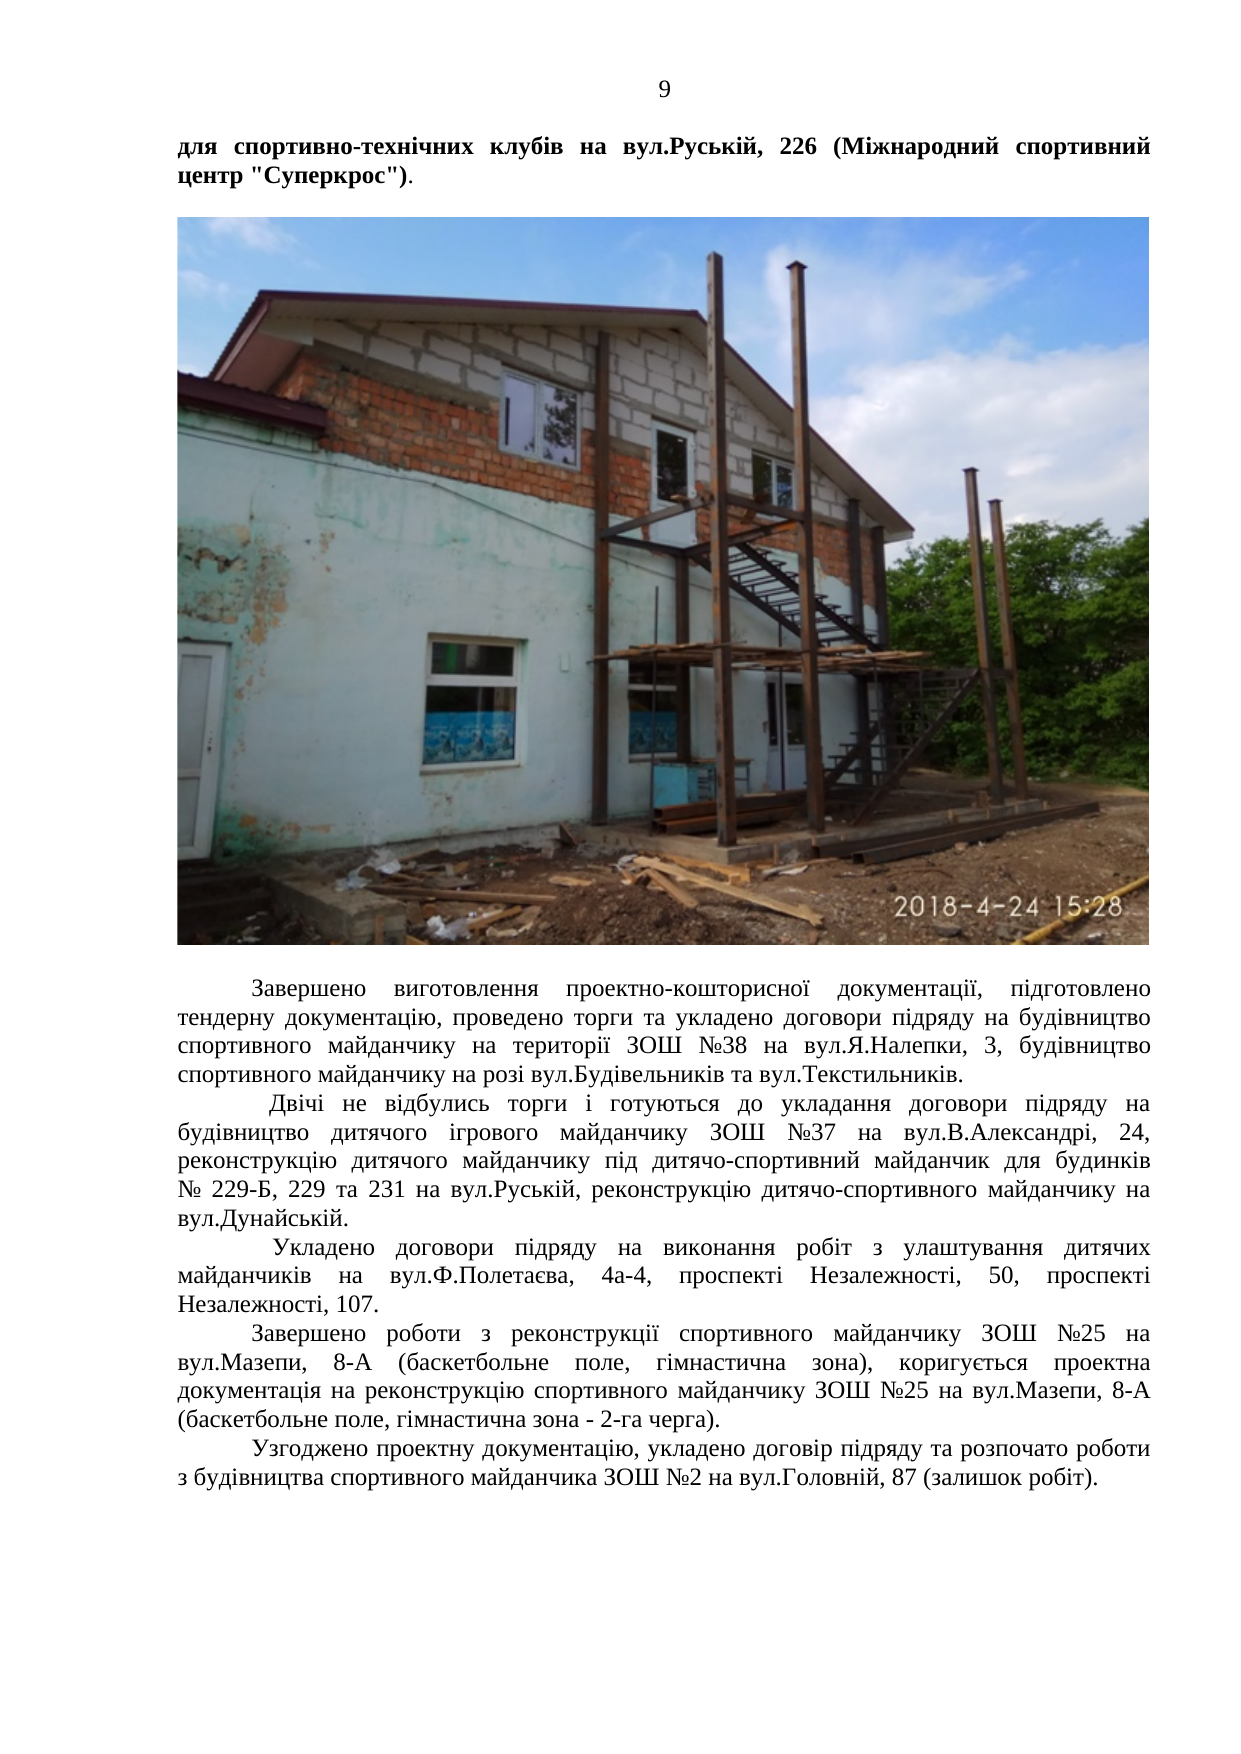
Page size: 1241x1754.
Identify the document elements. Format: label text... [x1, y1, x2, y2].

text Узгоджено проектну документацію, укладено договір підряду та розпочато роботи з будівництва спортивного майданчика ЗОШ №2 на вул.Головній, 87 (залишок робіт). [177, 1433, 1152, 1490]
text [177, 131, 1152, 189]
picture [177, 217, 1149, 945]
text Укладено договори підряду на виконання робіт з улаштування дитячих майданчиків на вул.Ф.Полетаєва, 4а-4, проспекті Незалежності, 50, проспекті Незалежності, 107. [177, 1232, 1152, 1318]
text Двічі не відбулись торги і готуються до укладання договори підряду на будівництво дитячого ігрового майданчику ЗОШ №37 на вул.В.Александрі, 24, реконструкцію дитячого майданчику під дитячо-спортивний майданчик для будинків № 229-Б, 229 та 231 на вул.Руській, реконструкцію дитячо-спортивного майданчику на вул.Дунайській. [177, 1088, 1152, 1232]
text Завершено роботи з реконструкції спортивного майданчику ЗОШ №25 на вул.Мазепи, 8-А (баскетбольне поле, гімнастична зона), коригується проектна документація на реконструкцію спортивного майданчику ЗОШ №25 на вул.Мазепи, 8-А (баскетбольне поле, гімнастична зона - 2-га черга). [177, 1318, 1152, 1433]
text Завершено виготовлення проектно-кошторисної документації, підготовлено тендерну документацію, проведено торги та укладено договори підряду на будівництво спортивного майданчику на території ЗОШ №38 на вул.Я.Налепки, 3, будівництво спортивного майданчику на розі вул.Будівельників та вул.Текстильників. [177, 973, 1152, 1088]
